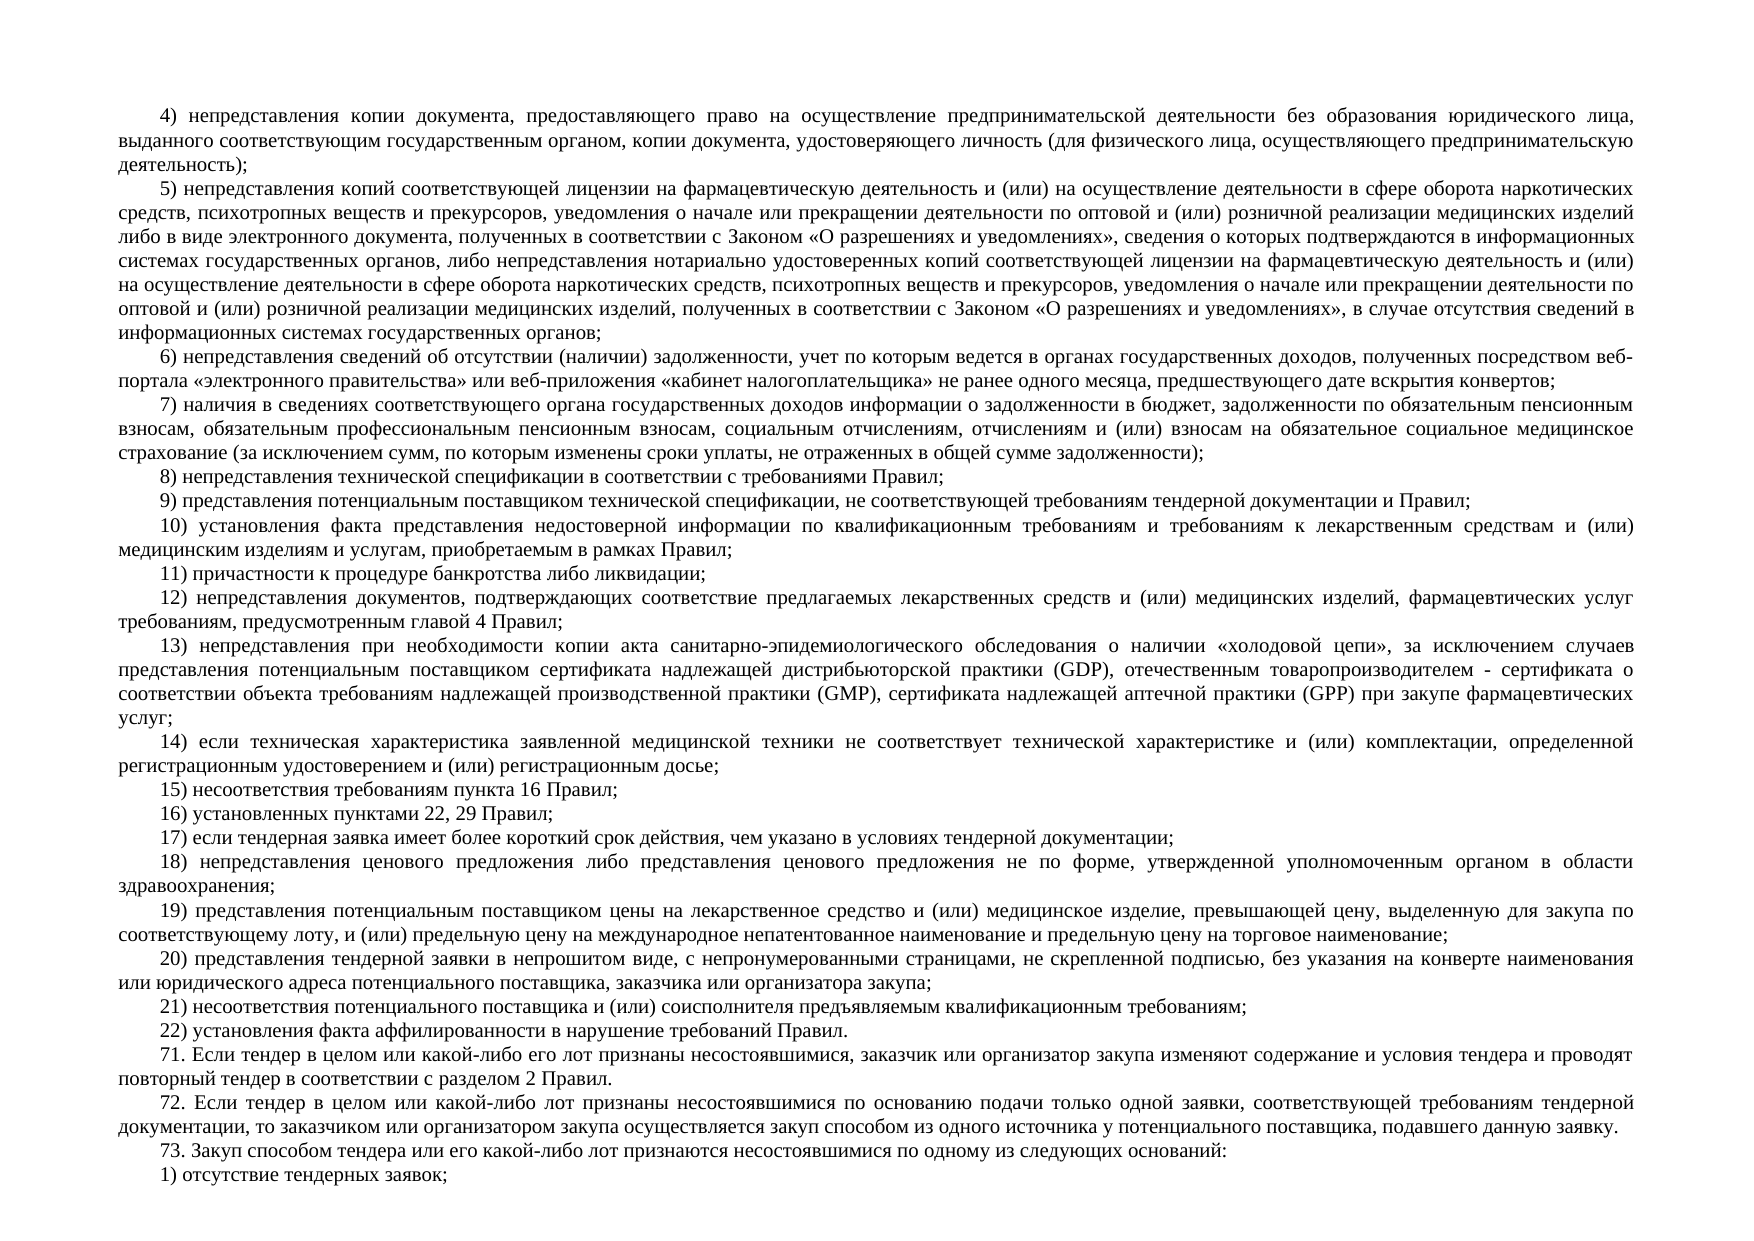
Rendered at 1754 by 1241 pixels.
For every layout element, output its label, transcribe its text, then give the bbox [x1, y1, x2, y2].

text 9) представления потенциальным поставщиком технической спецификации, не соответствующей требованиям тендерной документации и Правил; [118, 488, 1636, 512]
text 19) представления потенциальным поставщиком цены на лекарственное средство и (или) медицинское изделие, превышающей цену, выделенную для закупа по соответствующему лоту, и (или) предельную цену на международное непатентованное наименование и предельную цену на торговое наименование; [118, 897, 1636, 946]
text 16) установленных пунктами 22, 29 Правил; [118, 801, 1636, 825]
text 7) наличия в сведениях соответствующего органа государственных доходов информации о задолженности в бюджет, задолженности по обязательным пенсионным взносам, обязательным профессиональным пенсионным взносам, социальным отчислениям, отчислениям и (или) взносам на обязательное социальное медицинское страхование (за исключением сумм, по которым изменены сроки уплаты, не отраженных в общей сумме задолженности); [118, 392, 1636, 464]
text 14) если техническая характеристика заявленной медицинской техники не соответствует технической характеристике и (или) комплектации, определенной регистрационным удостоверением и (или) регистрационным досье; [118, 729, 1636, 777]
text 4) непредставления копии документа, предоставляющего право на осуществление предпринимательской деятельности без образования юридического лица, выданного соответствующим государственным органом, копии документа, удостоверяющего личность (для физического лица, осуществляющего предпринимательскую деятельность); [118, 103, 1636, 176]
text 1) отсутствие тендерных заявок; [118, 1162, 1636, 1186]
text 73. Закуп способом тендера или его какой-либо лот признаются несостоявшимися по одному из следующих оснований: [118, 1138, 1636, 1162]
text 12) непредставления документов, подтверждающих соответствие предлагаемых лекарственных средств и (или) медицинских изделий, фармацевтических услуг требованиям, предусмотренным главой 4 Правил; [118, 585, 1636, 633]
text 18) непредставления ценового предложения либо представления ценового предложения не по форме, утвержденной уполномоченным органом в области здравоохранения; [118, 849, 1636, 897]
text 15) несоответствия требованиям пункта 16 Правил; [118, 777, 1636, 801]
text 13) непредставления при необходимости копии акта санитарно-эпидемиологического обследования о наличии «холодовой цепи», за исключением случаев представления потенциальным поставщиком сертификата надлежащей дистрибьюторской практики (GDP), отечественным товаропроизводителем - сертификата о соответствии объекта требованиям надлежащей производственной практики (GMP), сертификата надлежащей аптечной практики (GPP) при закупе фармацевтических услуг; [118, 633, 1636, 729]
text 22) установления факта аффилированности в нарушение требований Правил. [118, 1018, 1636, 1042]
text 20) представления тендерной заявки в непрошитом виде, с непронумерованными страницами, не скрепленной подписью, без указания на конверте наименования или юридического адреса потенциального поставщика, заказчика или организатора закупа; [118, 946, 1636, 994]
text 6) непредставления сведений об отсутствии (наличии) задолженности, учет по которым ведется в органах государственных доходов, полученных посредством веб-портала «электронного правительства» или веб-приложения «кабинет налогоплательщика» не ранее одного месяца, предшествующего дате вскрытия конвертов; [118, 344, 1636, 392]
text 11) причастности к процедуре банкротства либо ликвидации; [118, 561, 1636, 585]
text 72. Если тендер в целом или какой-либо лот признаны несостоявшимися по основанию подачи только одной заявки, соответствующей требованиям тендерной документации, то заказчиком или организатором закупа осуществляется закуп способом из одного источника у потенциального поставщика, подавшего данную заявку. [118, 1090, 1636, 1138]
text 5) непредставления копий соответствующей лицензии на фармацевтическую деятельность и (или) на осуществление деятельности в сфере оборота наркотических средств, психотропных веществ и прекурсоров, уведомления о начале или прекращении деятельности по оптовой и (или) розничной реализации медицинских изделий либо в виде электронного документа, полученных в соответствии с Законом «О разрешениях и уведомлениях», сведения о которых подтверждаются в информационных системах государственных органов, либо непредставления нотариально удостоверенных копий соответствующей лицензии на фармацевтическую деятельность и (или) на осуществление деятельности в сфере оборота наркотических средств, психотропных веществ и прекурсоров, уведомления о начале или прекращении деятельности по оптовой и (или) розничной реализации медицинских изделий, полученных в соответствии с Законом «О разрешениях и уведомлениях», в случае отсутствия сведений в информационных системах государственных органов; [118, 176, 1636, 344]
text 10) установления факта представления недостоверной информации по квалификационным требованиям и требованиям к лекарственным средствам и (или) медицинским изделиям и услугам, приобретаемым в рамках Правил; [118, 512, 1636, 561]
text 8) непредставления технической спецификации в соответствии с требованиями Правил; [118, 464, 1636, 488]
text 71. Если тендер в целом или какой-либо его лот признаны несостоявшимися, заказчик или организатор закупа изменяют содержание и условия тендера и проводят повторный тендер в соответствии с разделом 2 Правил. [118, 1042, 1636, 1090]
text 21) несоответствия потенциального поставщика и (или) соисполнителя предъявляемым квалификационным требованиям; [118, 994, 1636, 1018]
text 17) если тендерная заявка имеет более короткий срок действия, чем указано в условиях тендерной документации; [118, 825, 1636, 849]
